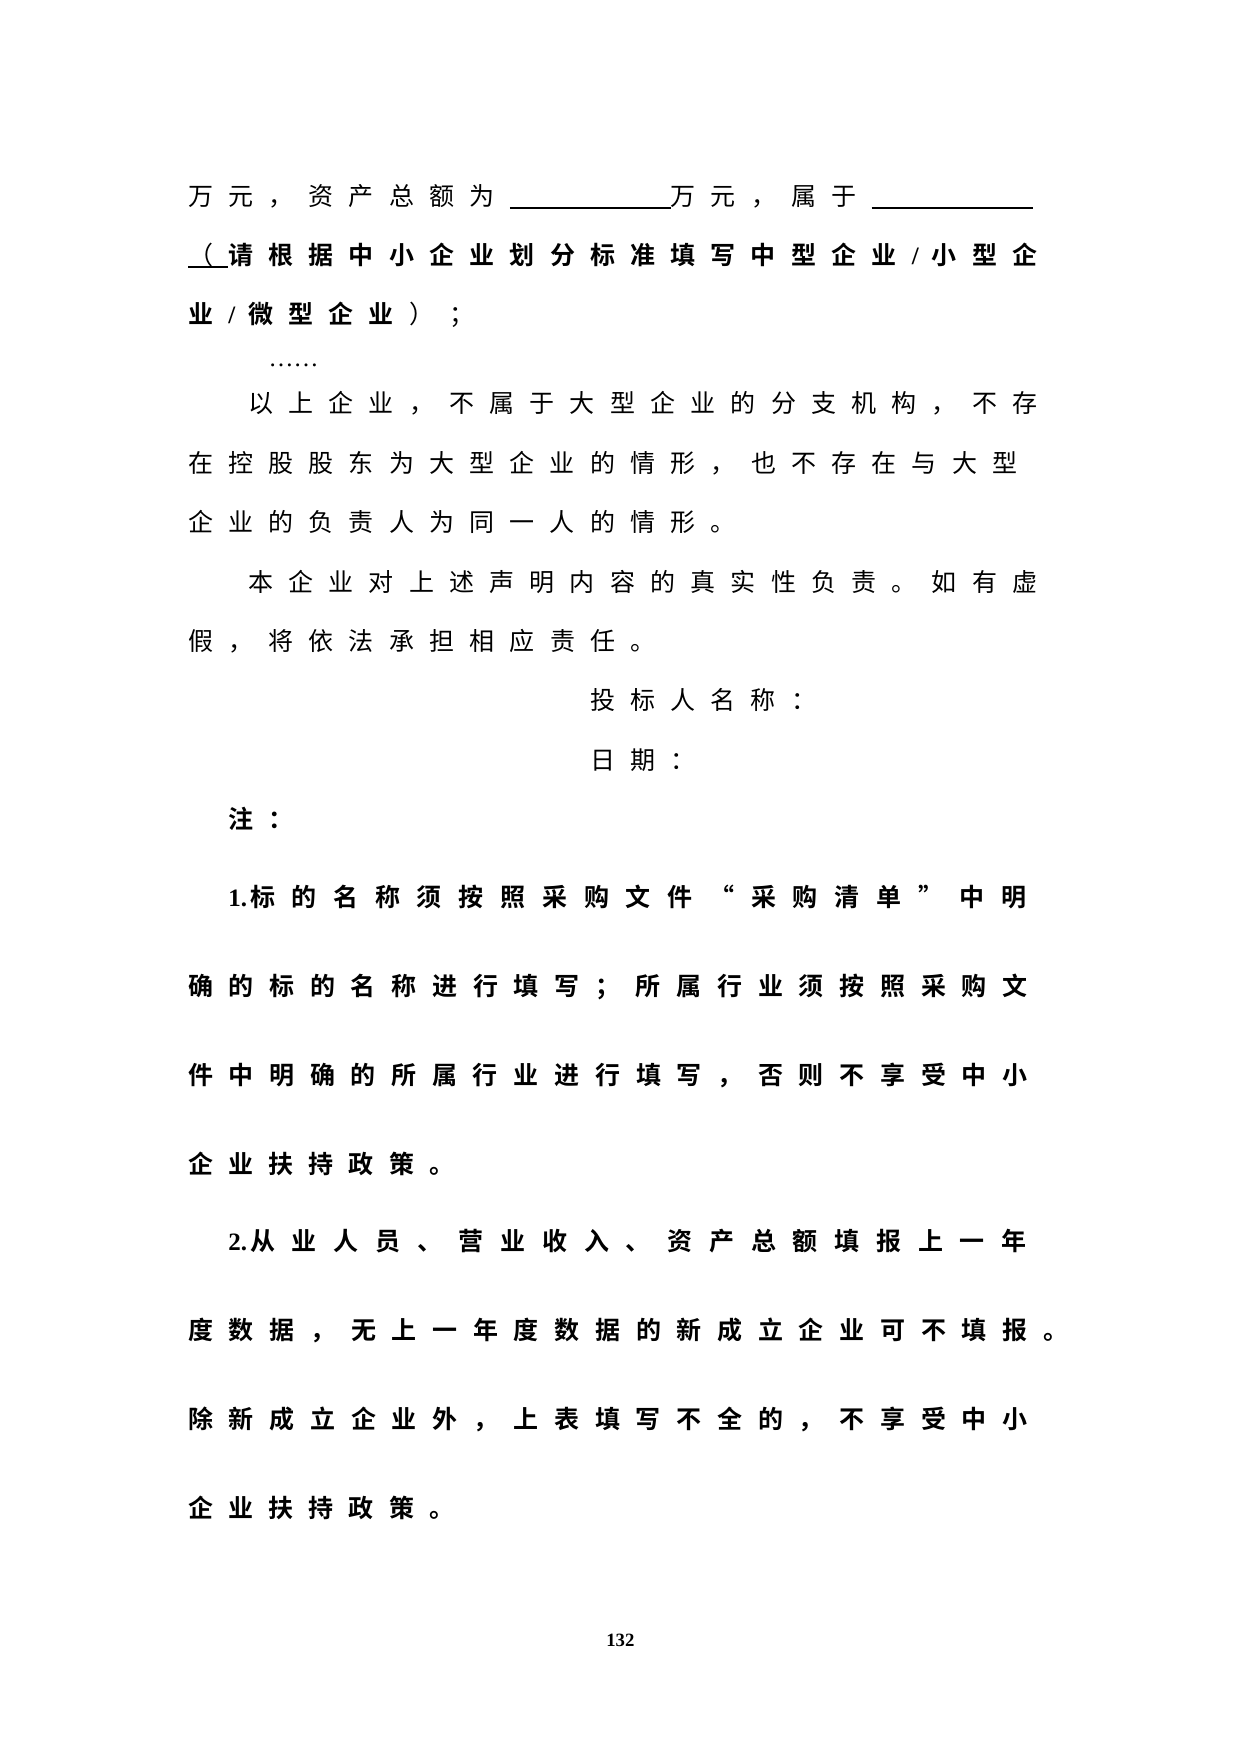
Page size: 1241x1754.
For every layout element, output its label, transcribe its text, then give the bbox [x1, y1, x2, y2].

text 以上企业，不属于大型企业的分支机构，不存在控股股东为大型企业的情形，也不存在与大型企业的负责人为同一人的情形。 [188, 372, 1052, 550]
text 日期： [588, 728, 1052, 788]
text 1.标的名称须按照采购文件“采购清单”中明确的标的名称进行填写；所属行业须按照采购文件中明确的所属行业进行填写，否则不享受中小企业扶持政策。 [188, 865, 1043, 1192]
text 2.从业人员、营业收入、资产总额填报上一年度数据，无上一年度数据的新成立企业可不填报。除新成立企业外，上表填写不全的，不享受中小企业扶持政策。 [188, 1210, 1043, 1537]
text 注： [188, 788, 1043, 847]
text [188, 164, 1052, 343]
text 本企业对上述声明内容的真实性负责。如有虚假，将依法承担相应责任。 [188, 550, 1052, 669]
text …… [254, 343, 1052, 372]
text 投标人名称： [588, 669, 1052, 728]
